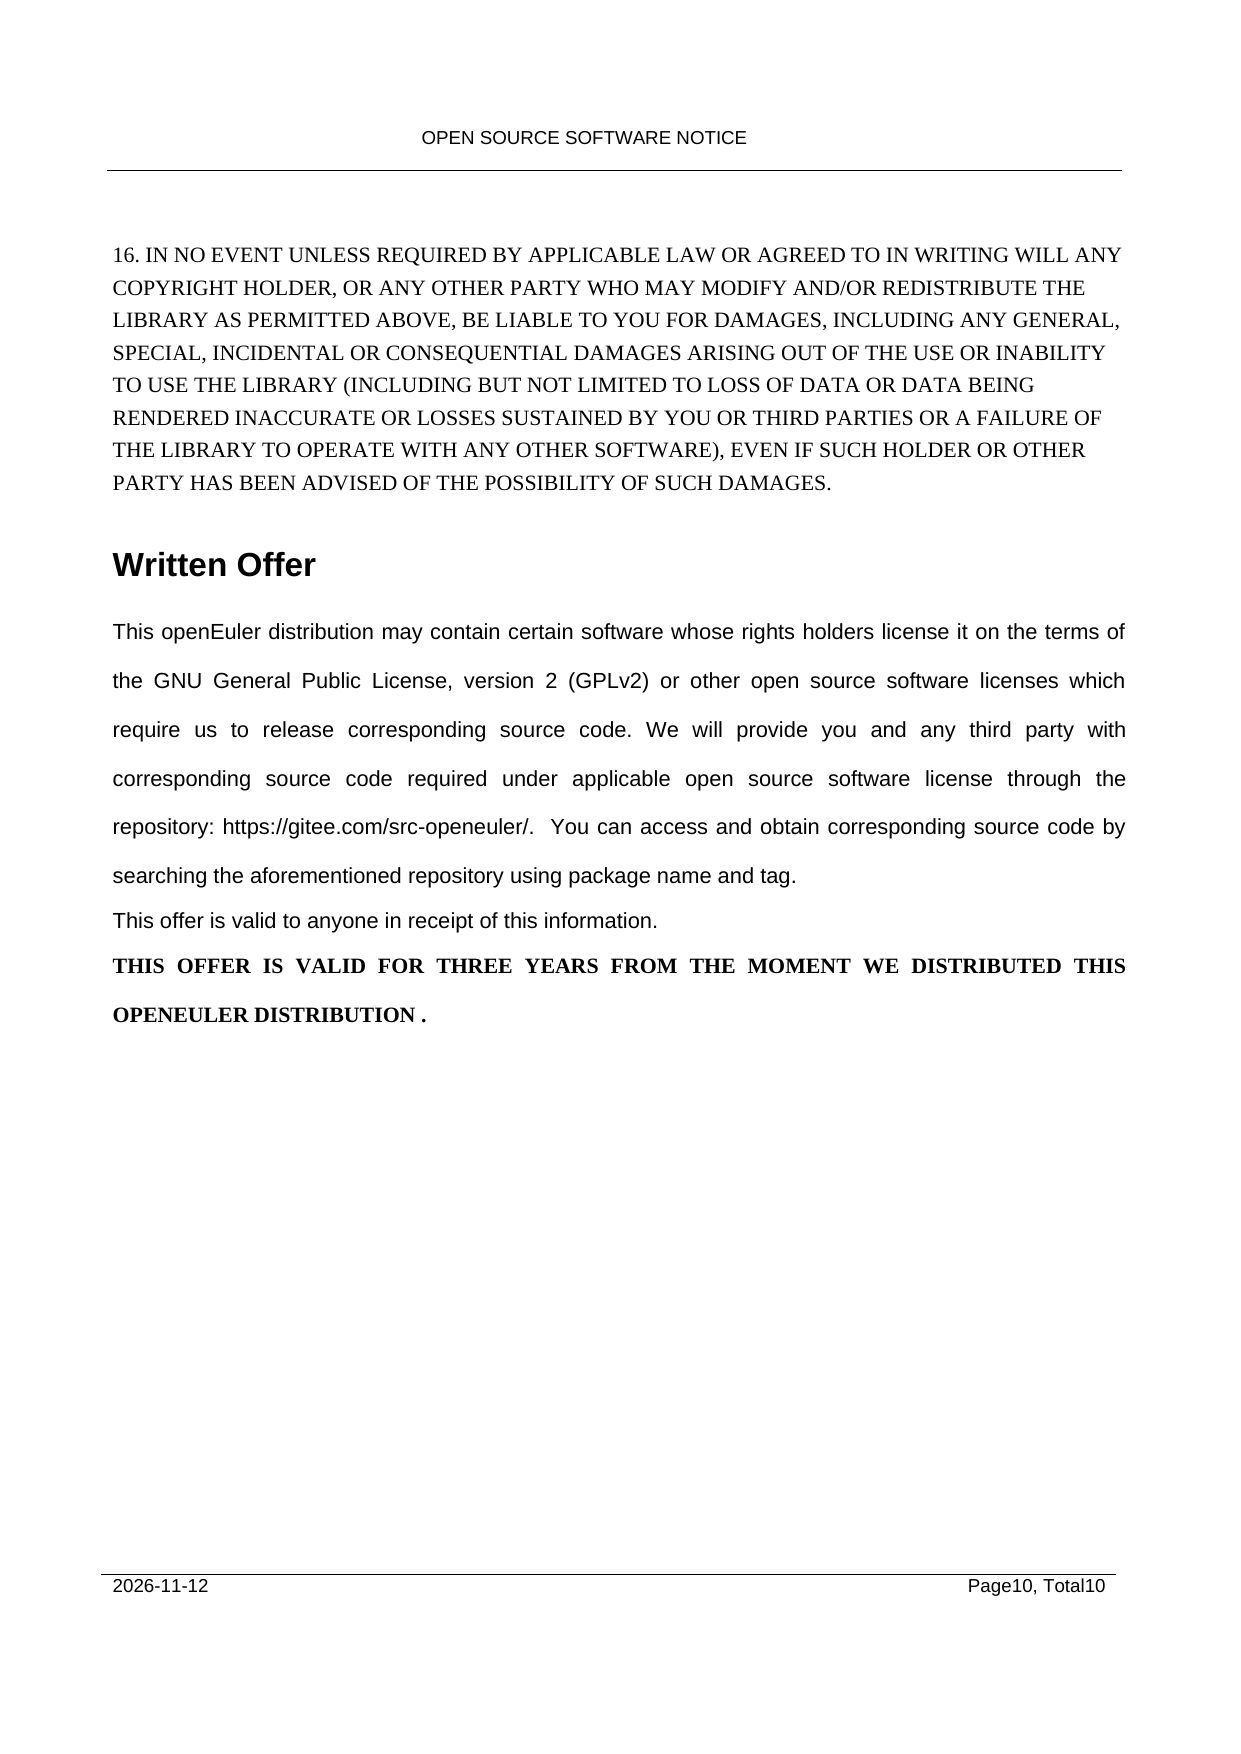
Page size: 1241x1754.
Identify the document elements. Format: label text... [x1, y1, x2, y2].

text Written Offer [112, 531, 1128, 596]
text This openEuler distribution may contain certain software whose rights holders license it on the terms of the GNU General Public License, version 2 (GPLv2) or other open source software licenses which require us to release corresponding source code. We will provide you and any third party with corresponding source code required under applicable open source software license through the repository: https://gitee.com/src-openeuler/. You can access and obtain corresponding source code by searching the aforementioned repository using package name and tag. [112, 616, 1128, 892]
text THIS OFFER IS VALID FOR THREE YEARS FROM THE MOMENT WE DISTRIBUTED THIS OPENEULER DISTRIBUTION . [112, 949, 1128, 1031]
text This offer is valid to anyone in receipt of this information. [112, 904, 1128, 937]
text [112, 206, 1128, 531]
